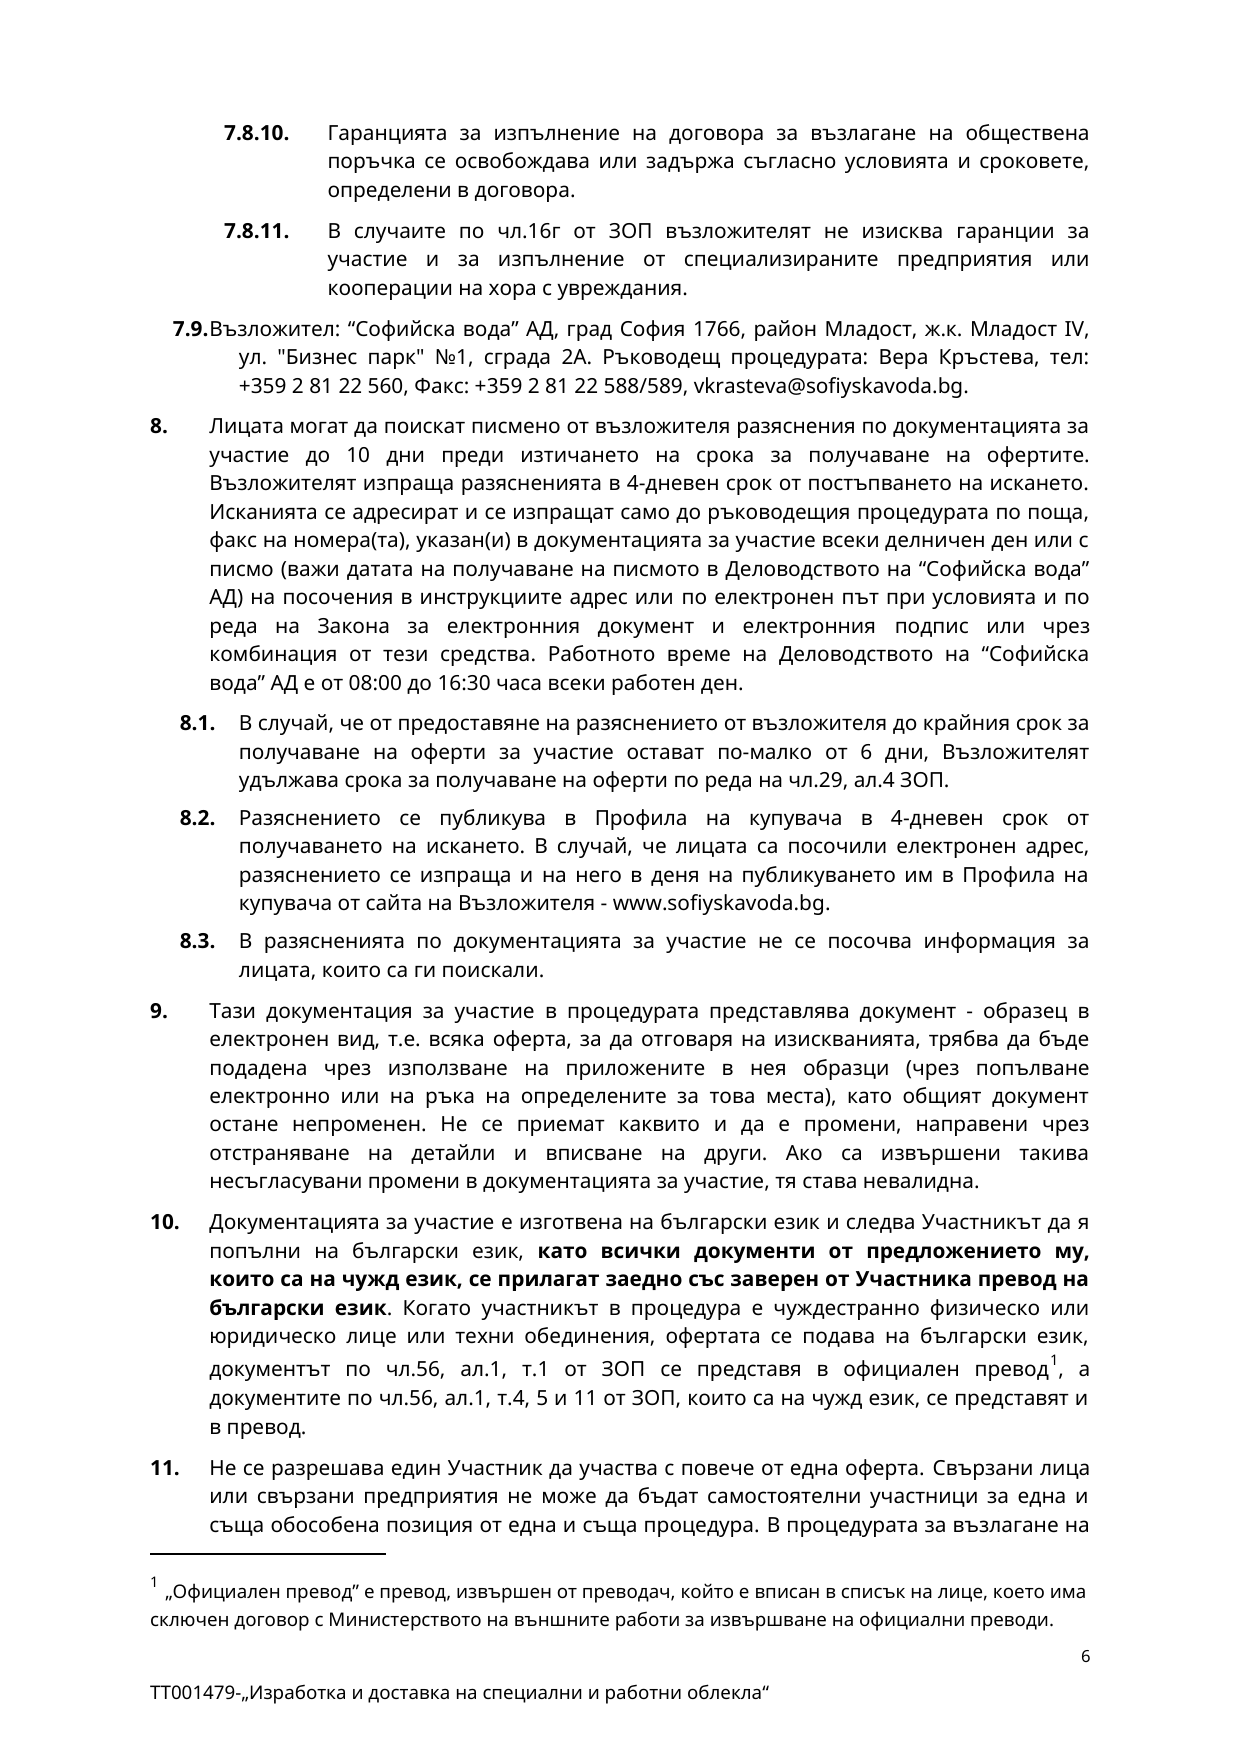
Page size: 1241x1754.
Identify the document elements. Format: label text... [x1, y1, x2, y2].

list Тази документация за участие в процедурата представлява документ - образец в електронен вид, т.е. всяка оферта, за да отговаря на изискванията, трябва да бъде подадена чрез използване на приложените в нея образци (чрез попълване електронно или на ръка на определените за това места), като общият документ остане непроменен. Не се приемат каквито и да е промени, направени чрез отстраняване на детайли и вписване на други. Ако са извършени такива несъгласувани промени в документацията за участие, тя става невалидна. [150, 996, 1090, 1195]
list Документацията за участие е изготвена на български език и следва Участникът да я попълни на български език, като всички документи от предложението му, които са на чужд език, се прилагат заедно със заверен от Участника превод на български език. Когато участникът в процедура е чуждестранно физическо или юридическо лице или техни обединения, офертата се подава на български език, документът по чл.56, ал.1, т.1 от ЗОП се представя в официален превод, а документите по чл.56, ал.1, т.4, 5 и 11 от ЗОП, които са на чужд език, се представят и в превод. [150, 1207, 1090, 1440]
list В разясненията по документацията за участие не се посочва информация за лицата, които са ги поискали. [179, 926, 1090, 983]
list В случаите по чл.16г от ЗОП възложителят не изисква гаранции за участие и за изпълнение от специализираните предприятия или кооперации на хора с увреждания. [224, 216, 1090, 301]
list В случай, че от предоставяне на разяснението от възложителя до крайния срок за получаване на оферти за участие остават по-малко от 6 дни, Възложителят удължава срока за получаване на оферти по реда на чл.29, ал.4 ЗОП. [179, 708, 1090, 794]
list Лицата могат да поискат писмено от възложителя разяснения по документацията за участие до 10 дни преди изтичането на срока за получаване на офертите. Възложителят изпраща разясненията в 4-дневен срок от постъпването на искането. Исканията се адресират и се изпращат само до ръководещия процедурата по поща, факс на номера(та), указан(и) в документацията за участие всеки делничен ден или с писмо (важи датата на получаване на писмото в Деловодството на “Софийска вода” АД) на посочения в инструкциите адрес или по електронен път при условията и по реда на Закона за електронния документ и електронния подпис или чрез комбинация от тези средства. Работното време на Деловодството на “Софийска вода” АД е от 08:00 до 16:30 часа всеки работен ден. [150, 412, 1090, 696]
list Възложител: “Софийска вода” АД, град София 1766, район Младост, ж.к. Младост ІV, ул. "Бизнес парк" №1, сграда 2А. Ръководещ процедурата: Вера Кръстева, тел: +359 2 81 22 560, Факс: +359 2 81 22 588/589, vkrasteva@sofiyskavoda.bg. [173, 314, 1090, 399]
list Разяснението се публикува в Профила на купувача в 4-дневен срок от получаването на искането. В случай, че лицата са посочили електронен адрес, разяснението се изпраща и на него в деня на публикуването им в Профила на купувача от сайта на Възложителя - www.sofiyskavoda.bg. [179, 803, 1090, 917]
list Гаранцията за изпълнение на договора за възлагане на обществена поръчка се освобождава или задържа съгласно условията и сроковете, определени в договора. [224, 118, 1090, 203]
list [150, 1453, 1090, 1538]
